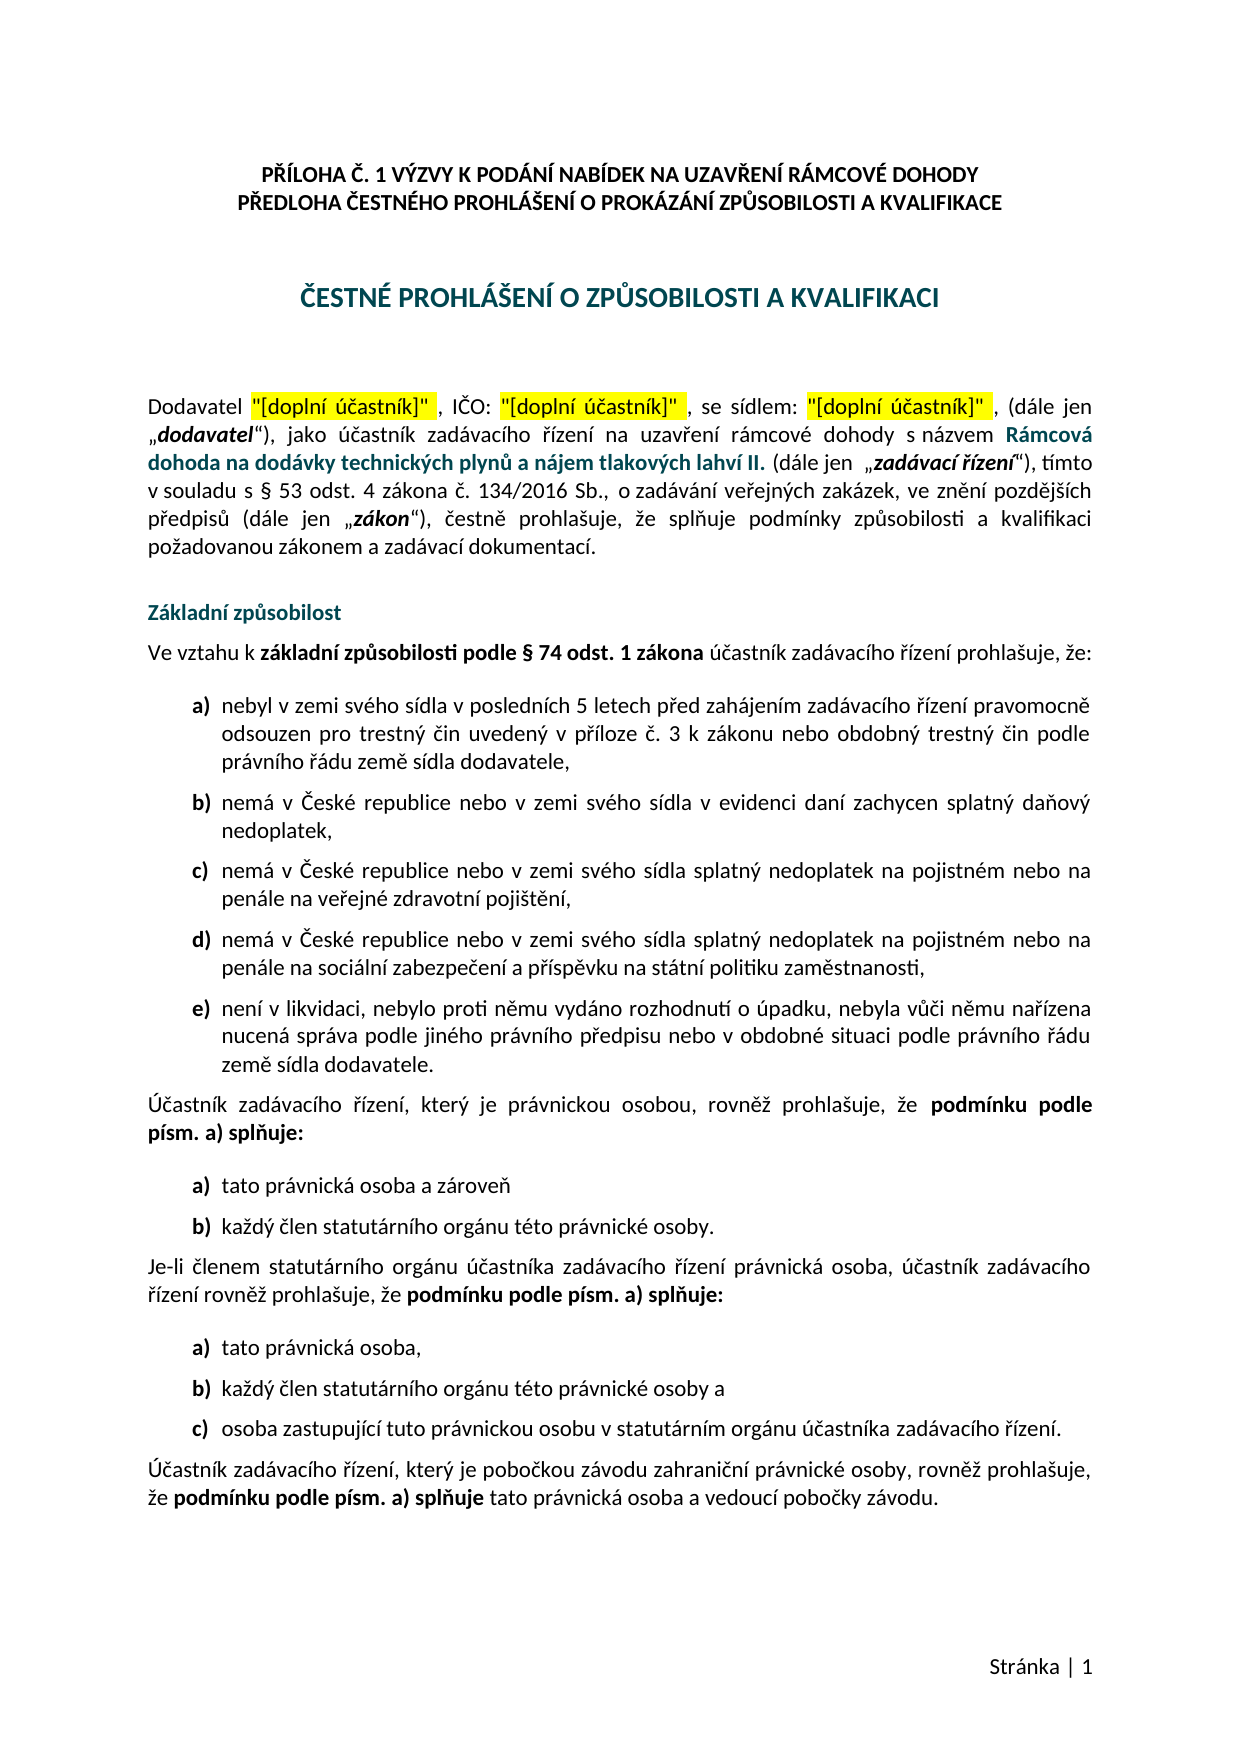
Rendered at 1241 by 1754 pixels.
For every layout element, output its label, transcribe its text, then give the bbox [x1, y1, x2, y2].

text PŘEDLOHA ČESTNÉHO PROHLÁŠENÍ O PROKÁZÁNÍ ZPŮSOBILOSTI A KVALIFIKACE [148, 188, 1093, 216]
list nebyl v zemi svého sídla v posledních 5 letech před zahájením zadávacího řízení pravomocně odsouzen pro trestný čin uvedený v příloze č. 3 k zákonu nebo obdobný trestný čin podle právního řádu země sídla dodavatele, [192, 691, 1093, 776]
list nemá v České republice nebo v zemi svého sídla splatný nedoplatek na pojistném nebo na penále na sociální zabezpečení a příspěvku na státní politiku zaměstnanosti, [192, 925, 1093, 981]
text Dodavatel , IČO: , se sídlem: , (dále jen „dodavatel“), jako účastník zadávacího řízení na uzavření rámcové dohody s názvem Rámcová dohoda na dodávky technických plynů a nájem tlakových lahví II. (dále jen „zadávací řízení“), tímto v souladu s § 53 odst. 4 zákona č. 134/2016 Sb., o zadávání veřejných zakázek, ve znění pozdějších předpisů (dále jen „zákon“), čestně prohlašuje, že splňuje podmínky způsobilosti a kvalifikaci požadovanou zákonem a zadávací dokumentací. [148, 392, 1093, 560]
text Ve vztahu k základní způsobilosti podle § 74 odst. 1 zákona účastník zadávacího řízení prohlašuje, že: [148, 638, 1093, 666]
text ČESTNÉ PROHLÁŠENÍ O ZPŮSOBILOSTI A KVALIFIKACI [148, 279, 1093, 314]
list každý člen statutárního orgánu této právnické osoby a [192, 1374, 1093, 1402]
list tato právnická osoba a zároveň [192, 1171, 1093, 1199]
text PŘÍLOHA Č. 1 VÝZVY K PODÁNÍ NABÍDEK NA UZAVŘENÍ RÁMCOVÉ DOHODY [148, 160, 1093, 188]
list každý člen statutárního orgánu této právnické osoby. [192, 1212, 1093, 1240]
list není v likvidaci, nebylo proti němu vydáno rozhodnutí o úpadku, nebyla vůči němu nařízena nucená správa podle jiného právního předpisu nebo v obdobné situaci podle právního řádu země sídla dodavatele. [192, 994, 1093, 1078]
list nemá v České republice nebo v zemi svého sídla v evidenci daní zachycen splatný daňový nedoplatek, [192, 788, 1093, 844]
text Účastník zadávacího řízení, který je právnickou osobou, rovněž prohlašuje, že podmínku podle písm. a) splňuje: [148, 1090, 1093, 1146]
text Účastník zadávacího řízení, který je pobočkou závodu zahraniční právnické osoby, rovněž prohlašuje, že podmínku podle písm. a) splňuje tato právnická osoba a vedoucí pobočky závodu. [148, 1455, 1093, 1511]
list tato právnická osoba, [192, 1333, 1093, 1361]
text Základní způsobilost [148, 598, 1093, 626]
text Je-li členem statutárního orgánu účastníka zadávacího řízení právnická osoba, účastník zadávacího řízení rovněž prohlašuje, že podmínku podle písm. a) splňuje: [148, 1252, 1093, 1308]
list osoba zastupující tuto právnickou osobu v statutárním orgánu účastníka zadávacího řízení. [192, 1414, 1093, 1442]
list nemá v České republice nebo v zemi svého sídla splatný nedoplatek na pojistném nebo na penále na veřejné zdravotní pojištění, [192, 857, 1093, 913]
